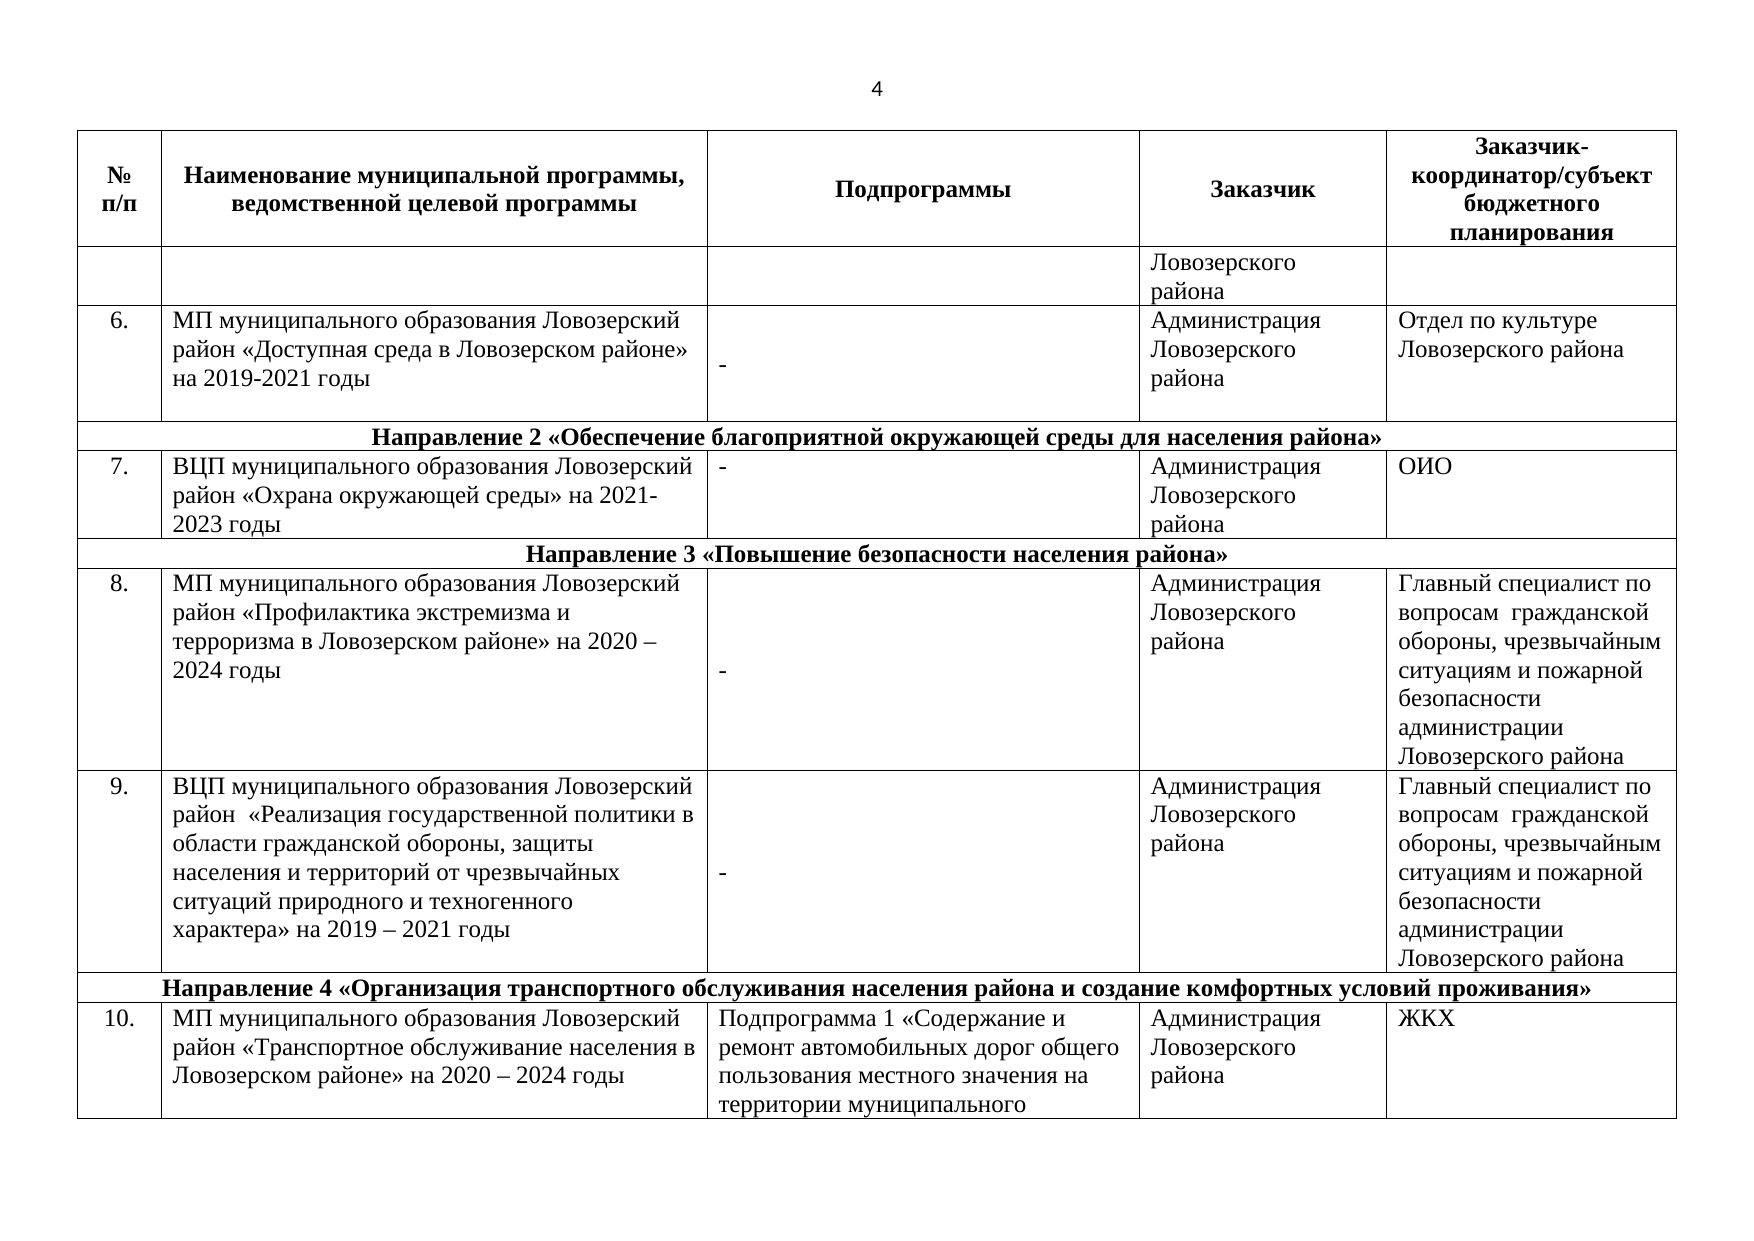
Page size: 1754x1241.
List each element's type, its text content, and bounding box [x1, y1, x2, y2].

table_cell 9. [78, 771, 161, 972]
table_cell - [708, 451, 1139, 538]
table_cell Администрация Ловозерского района [1140, 771, 1386, 972]
table_cell - [708, 569, 1139, 770]
table_cell 8. [78, 569, 161, 770]
table_header Подпрограммы [708, 131, 1139, 246]
table_cell Администрация Ловозерского района [1140, 1003, 1386, 1118]
table_cell МП муниципального образования Ловозерский район «Профилактика экстремизма и терроризма в Ловозерском районе» на 2020 – 2024 годы [162, 569, 707, 770]
table_cell ЖКХ [1387, 1003, 1676, 1118]
table_cell Администрация Ловозерского района [1140, 569, 1386, 770]
table_cell Направление 2 «Обеспечение благоприятной окружающей среды для населения района» [78, 422, 1676, 450]
table_cell ВЦП муниципального образования Ловозерский район «Охрана окружающей среды» на 2021-2023 годы [162, 451, 707, 538]
table_cell Администрация Ловозерского района [1140, 451, 1386, 538]
table_cell МП муниципального образования Ловозерский район «Доступная среда в Ловозерском районе» на 2019-2021 годы [162, 306, 707, 421]
table_cell Администрация Ловозерского района [1140, 306, 1386, 421]
table_cell Направление 4 «Организация транспортного обслуживания населения района и создание комфортных условий проживания» [78, 973, 1676, 1002]
table_header Заказчик [1140, 131, 1386, 246]
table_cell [708, 247, 1139, 304]
table_cell Направление 3 «Повышение безопасности населения района» [78, 539, 1676, 567]
table_cell - [708, 771, 1139, 972]
table_cell 7. [78, 451, 161, 538]
table_cell 10. [78, 1003, 161, 1118]
table_cell - [708, 306, 1139, 421]
table_cell 6. [78, 306, 161, 421]
table_header Наименование муниципальной программы, ведомственной целевой программы [162, 131, 707, 246]
table_header № п/п [78, 131, 161, 246]
table_cell Отдел по культуре Ловозерского района [1387, 306, 1676, 421]
table_cell Главный специалист по вопросам гражданской обороны, чрезвычайным ситуациям и пожарной безопасности администрации Ловозерского района [1387, 569, 1676, 770]
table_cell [162, 1003, 707, 1118]
table_header Заказчик-координатор/субъект бюджетного планирования [1387, 131, 1676, 246]
table_cell Главный специалист по вопросам гражданской обороны, чрезвычайным ситуациям и пожарной безопасности администрации Ловозерского района [1387, 771, 1676, 972]
table_cell ОИО [1387, 451, 1676, 538]
table_cell ВЦП муниципального образования Ловозерский район «Реализация государственной политики в области гражданской обороны, защиты населения и территорий от чрезвычайных ситуаций природного и техногенного характера» на 2019 – 2021 годы [162, 771, 707, 972]
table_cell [708, 1003, 1139, 1118]
